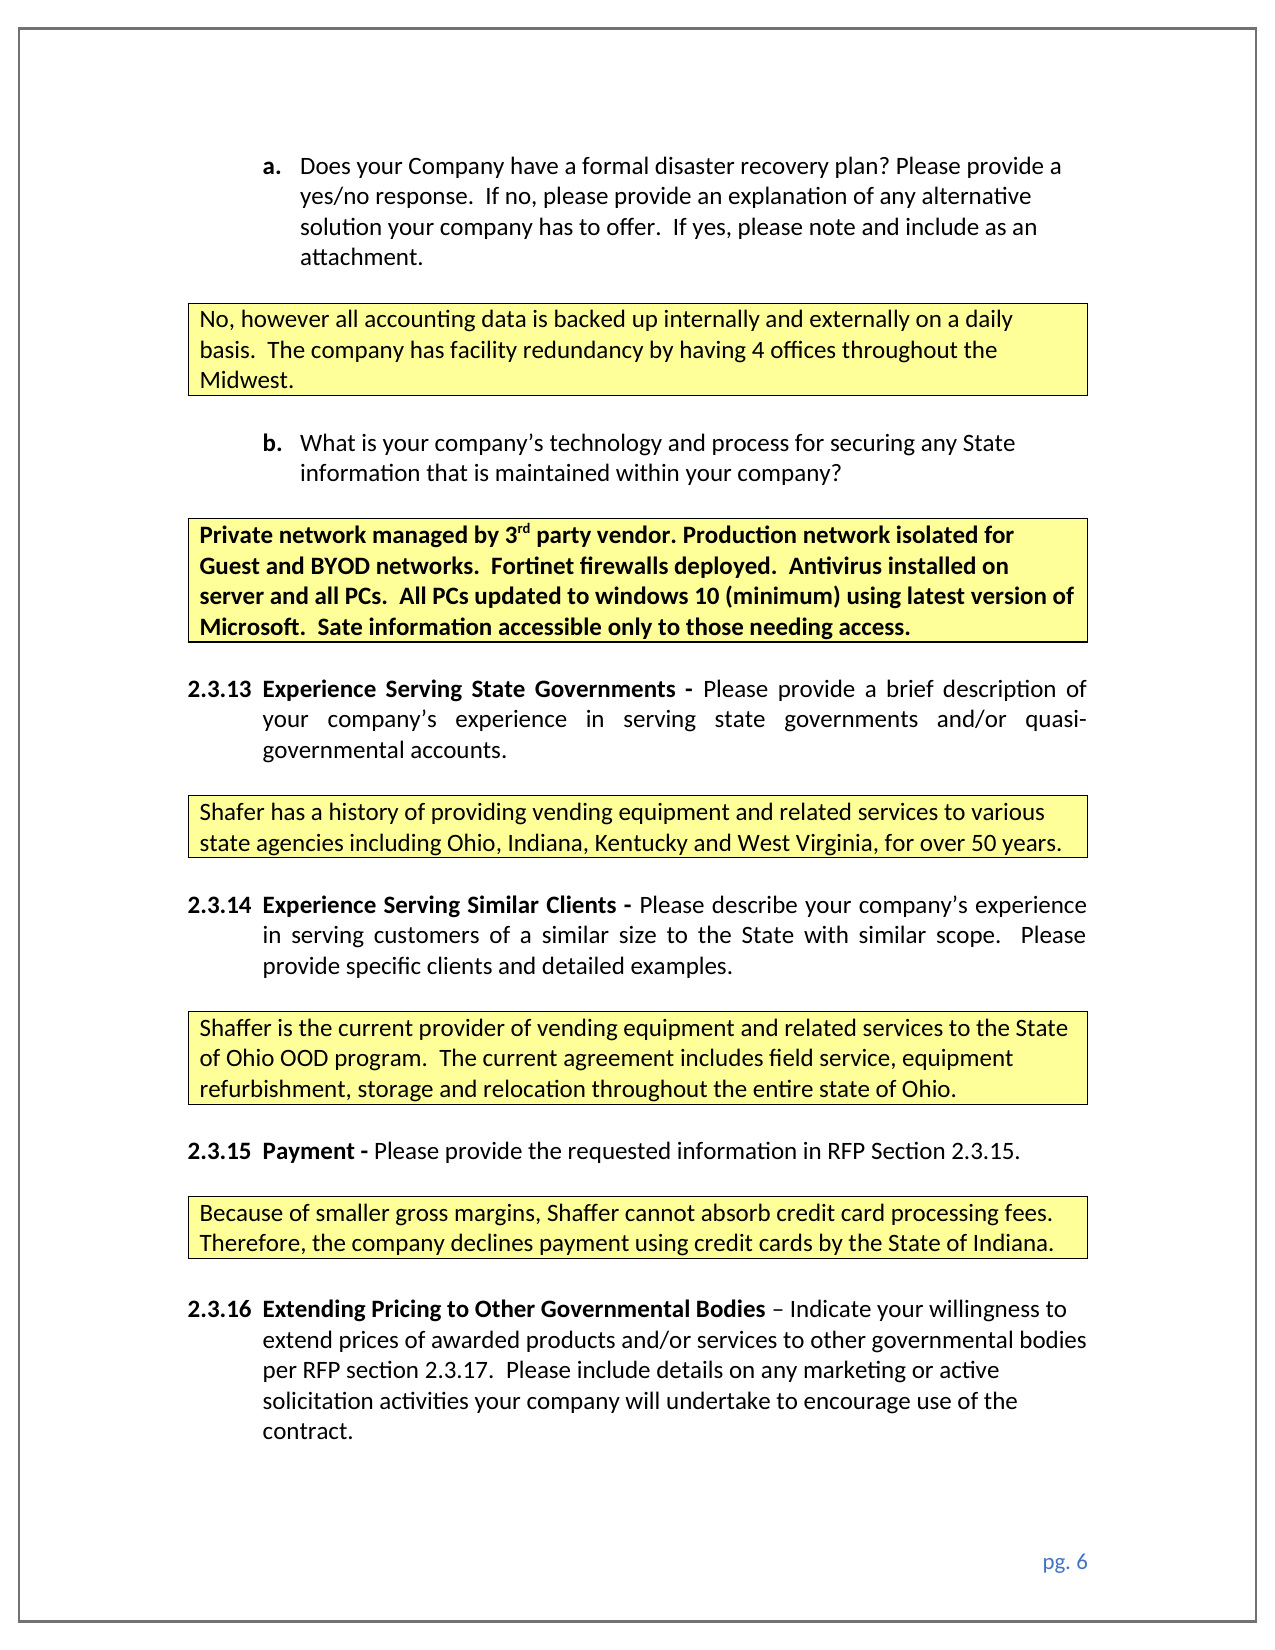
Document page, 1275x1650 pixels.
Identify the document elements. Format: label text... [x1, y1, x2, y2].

list Extending Pricing to Other Governmental Bodies – Indicate your willingness to extend prices of awarded products and/or services to other governmental bodies per RFP section 2.3.17. Please include details on any marketing or active solicitation activities your company will undertake to encourage use of the contract. [187, 1293, 1087, 1446]
table_header Private network managed by 3rd party vendor. Production network isolated for Guest and BYOD networks. Fortinet firewalls deployed. Antivirus installed on server and all PCs. All PCs updated to windows 10 (minimum) using latest version of Microsoft. Sate information accessible only to those needing access. [189, 519, 1087, 641]
list What is your company’s technology and process for securing any State information that is maintained within your company? [262, 427, 1087, 488]
list Does your Company have a formal disaster recovery plan? Please provide a yes/no response. If no, please provide an explanation of any alternative solution your company has to offer. If yes, please note and include as an attachment. [262, 150, 1087, 272]
list Experience Serving Similar Clients - Please describe your company’s experience in serving customers of a similar size to the State with similar scope. Please provide specific clients and detailed examples. [187, 889, 1087, 980]
table_header Because of smaller gross margins, Shaffer cannot absorb credit card processing fees. Therefore, the company declines payment using credit cards by the State of Indiana. [189, 1197, 1087, 1258]
list Payment - Please provide the requested information in RFP Section 2.3.15. [187, 1135, 1087, 1166]
table_header No, however all accounting data is backed up internally and externally on a daily basis. The company has facility redundancy by having 4 offices throughout the Midwest. [189, 304, 1087, 395]
list Experience Serving State Governments - Please provide a brief description of your company’s experience in serving state governments and/or quasi-governmental accounts. [187, 673, 1087, 764]
table_header Shafer has a history of providing vending equipment and related services to various state agencies including Ohio, Indiana, Kentucky and West Virginia, for over 50 years. [189, 796, 1087, 857]
table_header Shaffer is the current provider of vending equipment and related services to the State of Ohio OOD program. The current agreement includes field service, equipment refurbishment, storage and relocation throughout the entire state of Ohio. [189, 1012, 1087, 1103]
